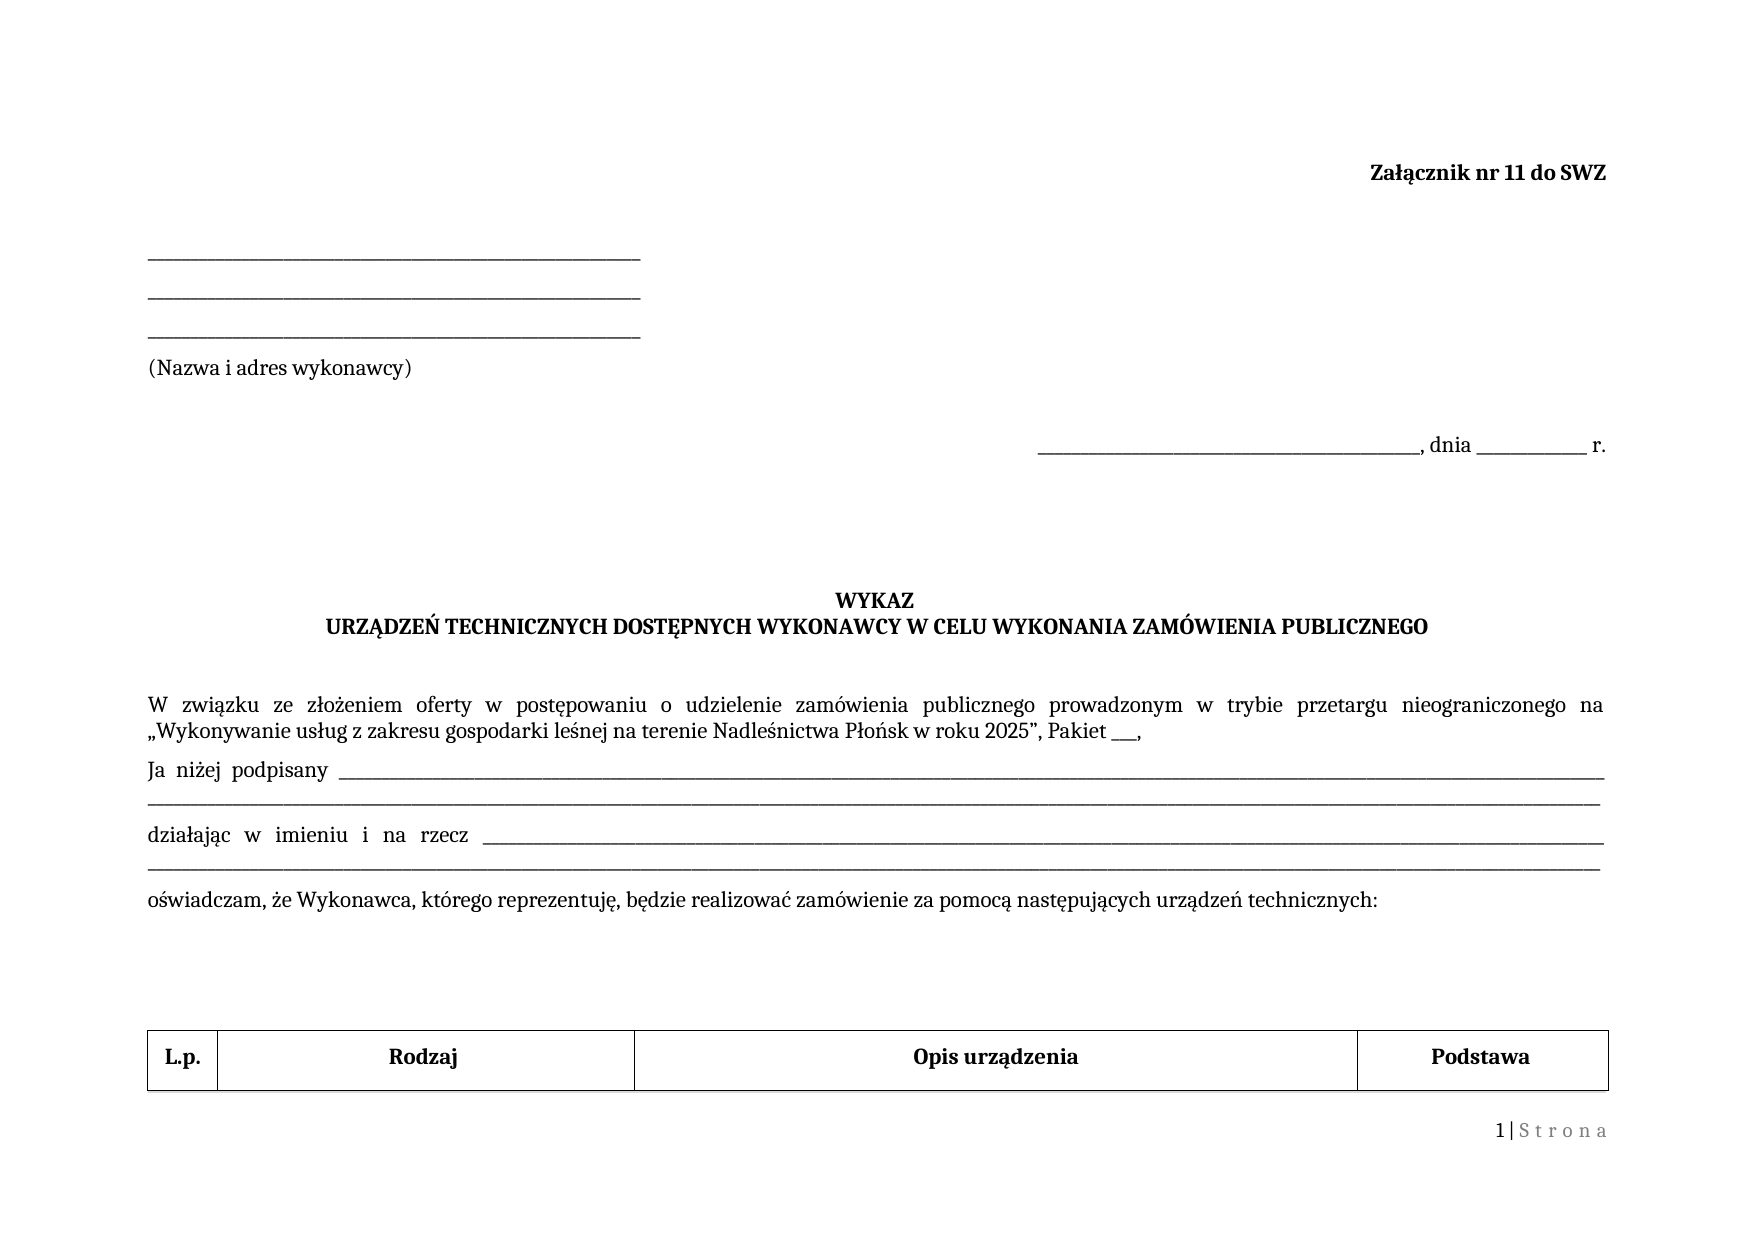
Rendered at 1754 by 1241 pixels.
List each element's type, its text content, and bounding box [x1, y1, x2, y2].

text działając w imieniu i na rzecz ____________________________________________________________________________________________________________________________________ ___________________________________________________________________________________________________________________________________________________________________________ [148, 822, 1606, 875]
text __________________________________________________________ [148, 277, 1606, 303]
text _____________________________________________, dnia _____________ r. [148, 432, 1606, 458]
text (Nazwa i adres wykonawcy) [148, 354, 1606, 381]
text W związku ze złożeniem oferty w postępowaniu o udzielenie zamówienia publicznego prowadzonym w trybie przetargu nieograniczonego na „Wykonywanie usług z zakresu gospodarki leśnej na terenie Nadleśnictwa Płońsk w roku 2025”, Pakiet ___, [148, 692, 1606, 744]
text __________________________________________________________ [148, 238, 1606, 264]
text Ja niżej podpisany _____________________________________________________________________________________________________________________________________________________ ___________________________________________________________________________________________________________________________________________________________________________ [148, 757, 1606, 809]
text oświadczam, że Wykonawca, którego reprezentuję, będzie realizować zamówienie za pomocą następujących urządzeń technicznych: [148, 887, 1606, 913]
text Załącznik nr 11 do SWZ [148, 160, 1606, 186]
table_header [1358, 1031, 1608, 1090]
text WYKAZ URZĄDZEŃ TECHNICZNYCH DOSTĘPNYCH WYKONAWCY W CELU WYKONANIA ZAMÓWIENIA PUBLICZNEGO [148, 587, 1606, 640]
table_header Rodzaj urządzenia [218, 1031, 634, 1090]
table_header L.p. [148, 1031, 217, 1090]
text __________________________________________________________ [148, 316, 1606, 342]
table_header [635, 1031, 1357, 1090]
